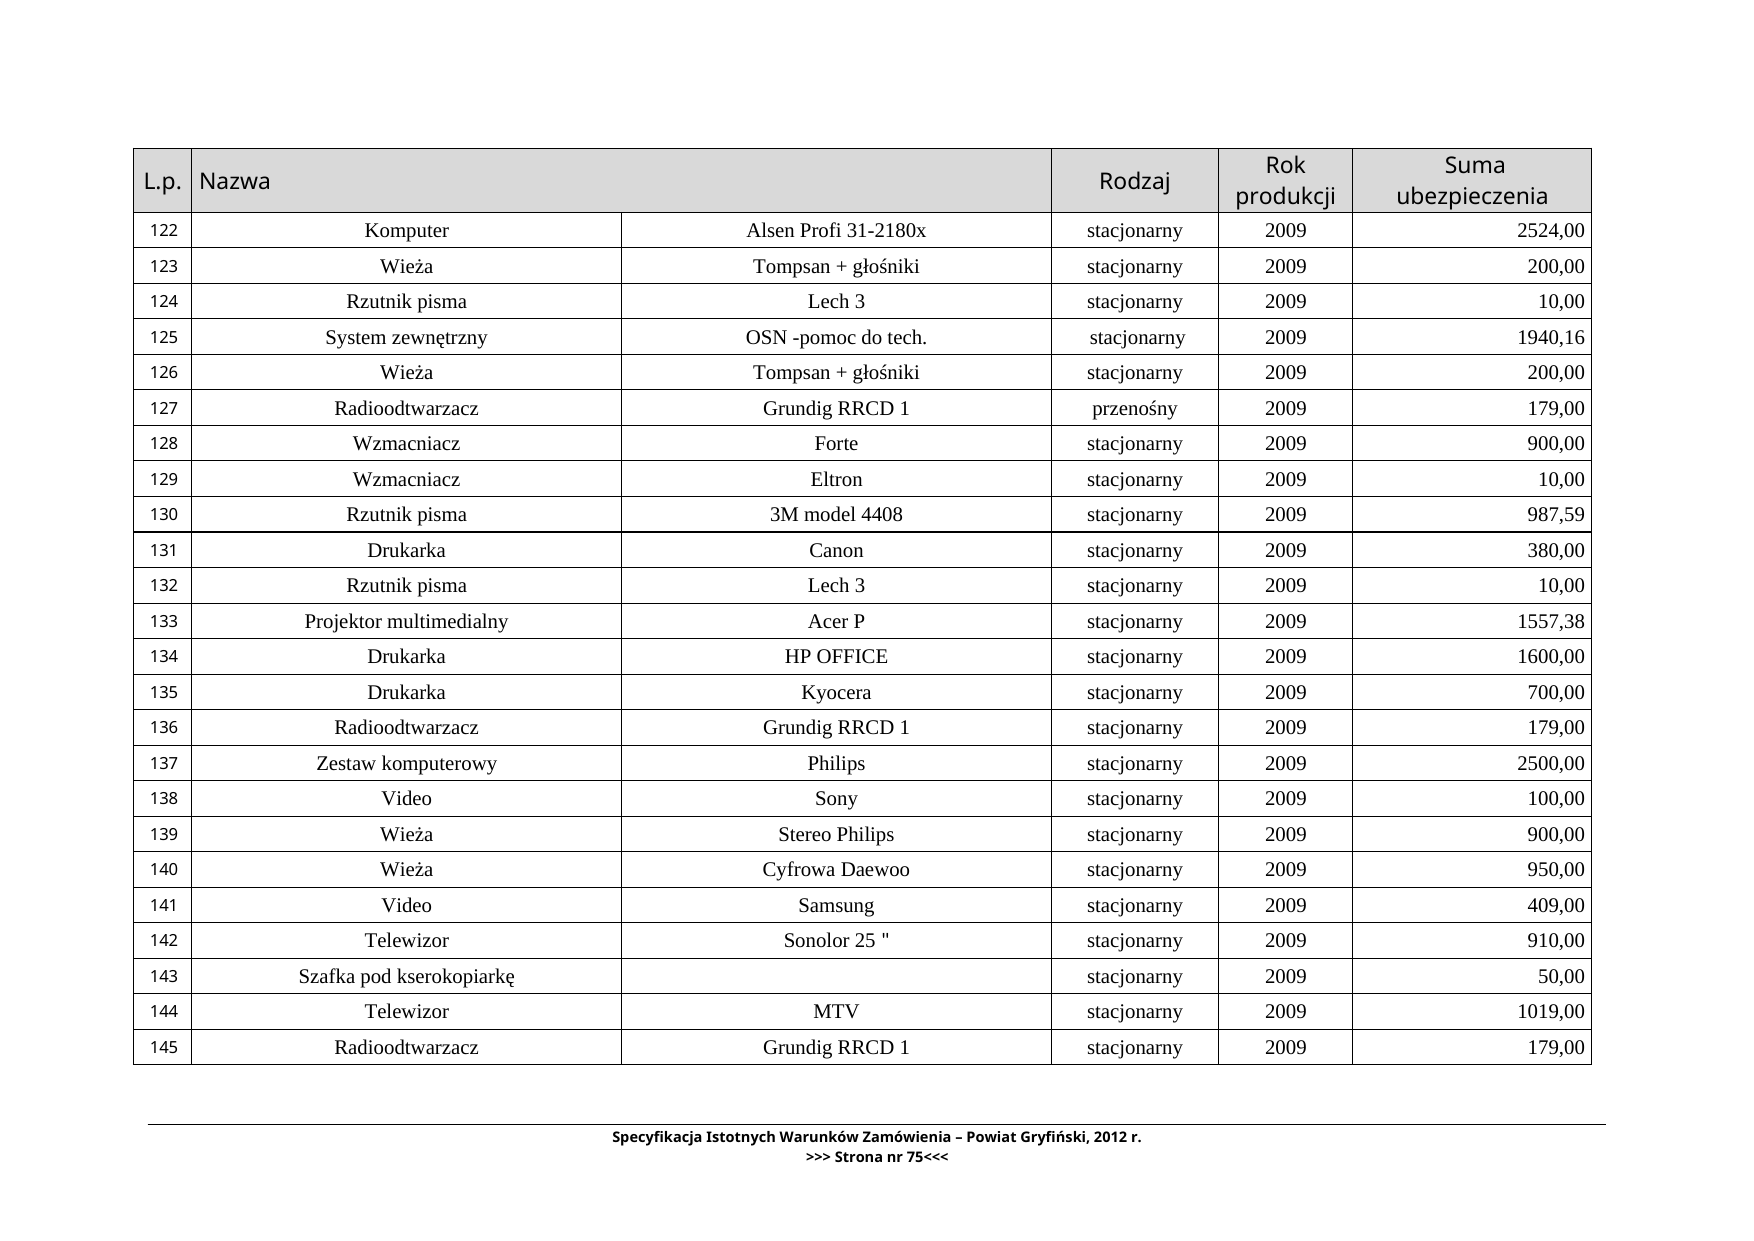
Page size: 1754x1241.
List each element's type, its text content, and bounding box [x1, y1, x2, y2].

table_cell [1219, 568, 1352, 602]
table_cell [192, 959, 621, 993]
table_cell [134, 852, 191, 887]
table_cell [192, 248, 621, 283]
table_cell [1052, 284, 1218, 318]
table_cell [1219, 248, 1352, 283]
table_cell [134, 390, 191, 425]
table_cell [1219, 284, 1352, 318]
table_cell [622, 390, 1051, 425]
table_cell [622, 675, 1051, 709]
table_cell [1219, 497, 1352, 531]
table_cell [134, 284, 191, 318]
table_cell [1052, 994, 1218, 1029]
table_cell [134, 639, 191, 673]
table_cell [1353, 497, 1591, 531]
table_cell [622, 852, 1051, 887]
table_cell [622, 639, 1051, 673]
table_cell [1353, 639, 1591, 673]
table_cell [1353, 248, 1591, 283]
table_header Rok produkcji [1219, 149, 1352, 212]
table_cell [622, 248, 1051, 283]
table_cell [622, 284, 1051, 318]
table_header L.p. [134, 149, 191, 212]
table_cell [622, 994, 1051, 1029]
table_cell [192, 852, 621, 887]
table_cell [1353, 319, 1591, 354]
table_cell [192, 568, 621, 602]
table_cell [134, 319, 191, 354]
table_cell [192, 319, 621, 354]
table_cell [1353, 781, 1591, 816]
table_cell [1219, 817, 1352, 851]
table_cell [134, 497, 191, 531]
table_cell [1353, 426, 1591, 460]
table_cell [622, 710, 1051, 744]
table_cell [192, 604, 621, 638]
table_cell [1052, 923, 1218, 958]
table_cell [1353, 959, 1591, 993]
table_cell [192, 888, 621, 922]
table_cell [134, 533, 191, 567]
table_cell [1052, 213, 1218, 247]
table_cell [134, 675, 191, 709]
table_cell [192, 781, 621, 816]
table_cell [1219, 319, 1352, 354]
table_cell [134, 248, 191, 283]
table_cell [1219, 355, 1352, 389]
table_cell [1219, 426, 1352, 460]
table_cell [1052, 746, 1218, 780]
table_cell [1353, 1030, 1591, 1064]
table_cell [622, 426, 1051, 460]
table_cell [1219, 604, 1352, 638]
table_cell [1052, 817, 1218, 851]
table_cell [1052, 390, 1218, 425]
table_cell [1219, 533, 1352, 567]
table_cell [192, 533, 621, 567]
table_header Suma ubezpieczenia [1353, 149, 1591, 212]
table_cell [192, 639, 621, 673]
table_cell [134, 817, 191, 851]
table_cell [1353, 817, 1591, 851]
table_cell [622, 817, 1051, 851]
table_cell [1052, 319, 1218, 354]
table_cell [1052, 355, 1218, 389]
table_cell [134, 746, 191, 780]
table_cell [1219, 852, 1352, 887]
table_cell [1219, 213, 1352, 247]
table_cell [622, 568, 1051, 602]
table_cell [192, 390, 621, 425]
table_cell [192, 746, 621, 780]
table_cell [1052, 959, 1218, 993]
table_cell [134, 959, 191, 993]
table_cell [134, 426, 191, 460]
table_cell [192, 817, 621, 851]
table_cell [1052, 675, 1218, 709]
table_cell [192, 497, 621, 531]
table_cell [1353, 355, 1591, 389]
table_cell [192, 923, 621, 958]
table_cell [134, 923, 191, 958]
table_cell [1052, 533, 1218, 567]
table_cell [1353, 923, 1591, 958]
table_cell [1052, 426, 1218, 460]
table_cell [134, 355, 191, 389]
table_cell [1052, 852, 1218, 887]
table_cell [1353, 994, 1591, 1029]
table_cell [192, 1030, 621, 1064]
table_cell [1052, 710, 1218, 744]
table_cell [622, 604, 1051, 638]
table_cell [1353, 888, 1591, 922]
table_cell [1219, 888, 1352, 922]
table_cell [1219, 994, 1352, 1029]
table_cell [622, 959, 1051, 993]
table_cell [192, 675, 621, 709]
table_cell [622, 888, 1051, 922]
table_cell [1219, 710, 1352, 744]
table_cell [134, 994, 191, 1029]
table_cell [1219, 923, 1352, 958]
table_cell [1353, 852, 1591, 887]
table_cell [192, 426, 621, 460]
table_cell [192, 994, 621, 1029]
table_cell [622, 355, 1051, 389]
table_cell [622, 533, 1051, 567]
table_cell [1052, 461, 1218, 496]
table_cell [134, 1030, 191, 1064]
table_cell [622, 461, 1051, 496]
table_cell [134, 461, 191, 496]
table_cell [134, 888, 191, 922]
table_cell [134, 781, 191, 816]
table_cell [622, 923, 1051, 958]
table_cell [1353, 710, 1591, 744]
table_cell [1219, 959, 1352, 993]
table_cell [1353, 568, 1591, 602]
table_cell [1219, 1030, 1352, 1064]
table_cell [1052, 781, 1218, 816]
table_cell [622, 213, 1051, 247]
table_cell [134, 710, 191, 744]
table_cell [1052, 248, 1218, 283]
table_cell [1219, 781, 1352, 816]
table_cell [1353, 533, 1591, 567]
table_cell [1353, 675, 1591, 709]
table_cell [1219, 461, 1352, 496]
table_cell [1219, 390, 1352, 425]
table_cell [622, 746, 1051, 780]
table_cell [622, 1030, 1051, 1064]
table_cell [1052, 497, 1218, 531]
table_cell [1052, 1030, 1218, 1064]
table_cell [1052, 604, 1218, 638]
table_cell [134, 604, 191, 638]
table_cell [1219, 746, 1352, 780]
table_header Nazwa [192, 149, 1051, 212]
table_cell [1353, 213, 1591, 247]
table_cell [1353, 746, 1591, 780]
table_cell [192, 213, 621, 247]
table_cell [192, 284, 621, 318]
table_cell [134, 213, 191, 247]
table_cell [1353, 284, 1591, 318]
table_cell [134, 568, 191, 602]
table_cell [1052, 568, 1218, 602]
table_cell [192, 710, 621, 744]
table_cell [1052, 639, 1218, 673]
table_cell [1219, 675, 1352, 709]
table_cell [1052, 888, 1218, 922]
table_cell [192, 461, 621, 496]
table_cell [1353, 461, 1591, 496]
table_header Rodzaj [1052, 149, 1218, 212]
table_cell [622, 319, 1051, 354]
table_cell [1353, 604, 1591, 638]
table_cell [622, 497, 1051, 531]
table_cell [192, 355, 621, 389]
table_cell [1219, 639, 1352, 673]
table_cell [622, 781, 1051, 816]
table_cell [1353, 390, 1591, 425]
